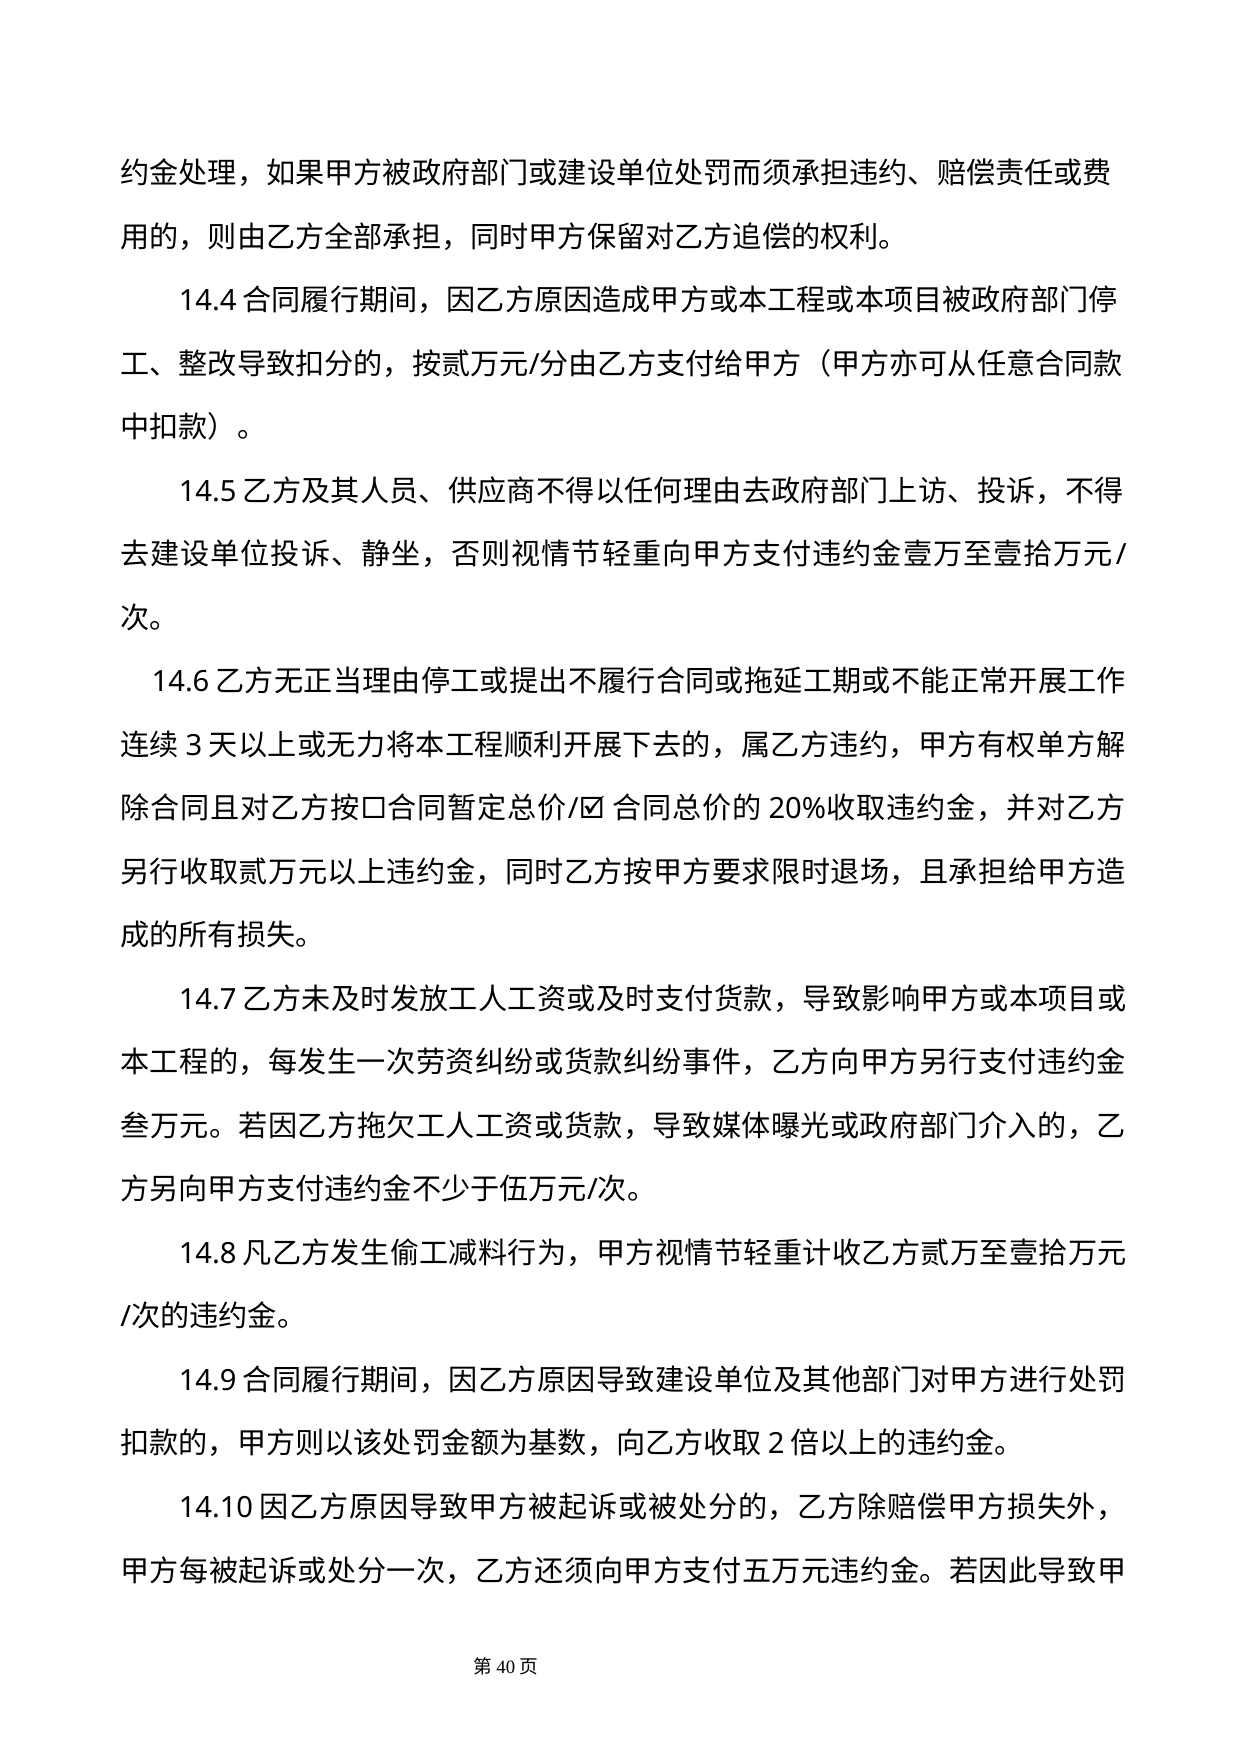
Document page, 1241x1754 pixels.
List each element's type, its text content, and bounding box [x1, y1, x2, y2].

text 14.8凡乙方发生偷工减料行为，甲方视情节轻重计收乙方贰万至壹拾万元/次的违约金。 [120, 1229, 1126, 1335]
text 14.5乙方及其人员、供应商不得以任何理由去政府部门上访、投诉，不得去建设单位投诉、静坐，否则视情节轻重向甲方支付违约金壹万至壹拾万元/次。 14.6乙方无正当理由停工或提出不履行合同或拖延工期或不能正常开展工作连续3天以上或无力将本工程顺利开展下去的，属乙方违约，甲方有权单方解除合同且对乙方按合同暂定总价/合同总价的20%收取违约金，并对乙方另行收取贰万元以上违约金，同时乙方按甲方要求限时退场，且承担给甲方造成的所有损失。 [120, 467, 1126, 954]
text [120, 150, 1126, 256]
text 14.9合同履行期间，因乙方原因导致建设单位及其他部门对甲方进行处罚扣款的，甲方则以该处罚金额为基数，向乙方收取2倍以上的违约金。 [120, 1356, 1126, 1462]
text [120, 1483, 1126, 1589]
text 14.7乙方未及时发放工人工资或及时支付货款，导致影响甲方或本项目或本工程的，每发生一次劳资纠纷或货款纠纷事件，乙方向甲方另行支付违约金叁万元。若因乙方拖欠工人工资或货款，导致媒体曝光或政府部门介入的，乙方另向甲方支付违约金不少于伍万元/次。 [120, 975, 1126, 1208]
text 14.4合同履行期间，因乙方原因造成甲方或本工程或本项目被政府部门停工、整改导致扣分的，按贰万元/分由乙方支付给甲方（甲方亦可从任意合同款中扣款）。 [120, 277, 1126, 446]
